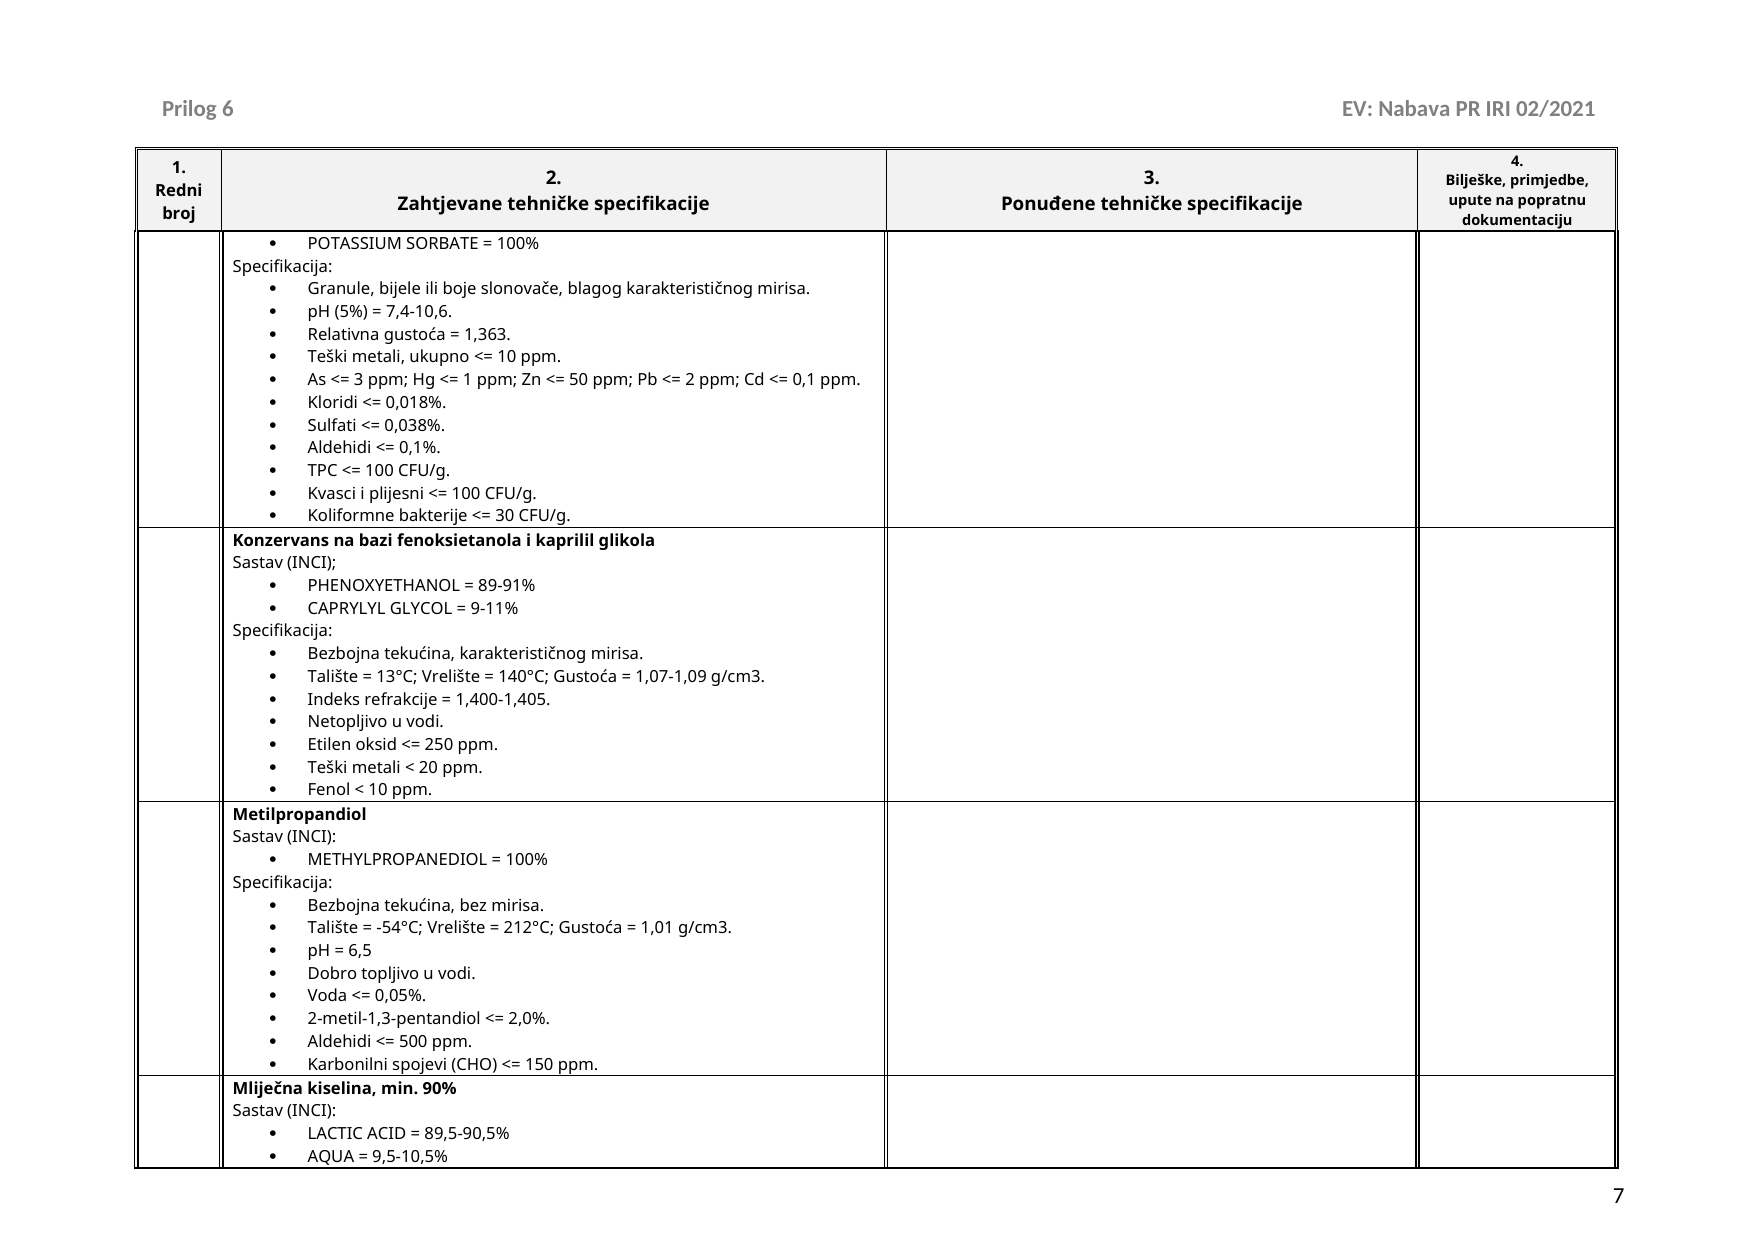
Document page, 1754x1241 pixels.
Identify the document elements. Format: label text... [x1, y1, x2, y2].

table_cell [1420, 802, 1614, 1075]
table_cell [1420, 232, 1614, 527]
table_cell [1420, 1076, 1614, 1167]
table_cell [888, 802, 1415, 1075]
table_header 1. Redni broj [138, 150, 221, 230]
table_header 3. Ponuđene tehničke specifikacije [887, 150, 1417, 230]
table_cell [224, 232, 884, 527]
table_header 4. Bilješke, primjedbe, upute na popratnu dokumentaciju [1418, 150, 1615, 230]
table_cell [888, 528, 1415, 801]
table_cell [139, 802, 219, 1075]
table_cell [888, 232, 1415, 527]
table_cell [224, 1076, 884, 1167]
table_cell [139, 528, 219, 801]
table_cell [888, 1076, 1415, 1167]
table_header 2. Zahtjevane tehničke specifikacije [222, 150, 886, 230]
table_cell Metilpropandiol Sastav (INCI): METHYLPROPANEDIOL = 100% Specifikacija: Bezbojna tekućina, bez mirisa. Talište = -54°C; Vrelište = 212°C; Gustoća = 1,01 g/cm3. pH = 6,5 Dobro topljivo u vodi. Voda <= 0,05%. 2-metil-1,3-pentandiol <= 2,0%. Aldehidi <= 500 ppm. Karbonilni spojevi (CHO) <= 150 ppm. [224, 802, 884, 1075]
table_cell Konzervans na bazi fenoksietanola i kaprilil glikola Sastav (INCI); PHENOXYETHANOL = 89-91% CAPRYLYL GLYCOL = 9-11% Specifikacija: Bezbojna tekućina, karakterističnog mirisa. Talište = 13°C; Vrelište = 140°C; Gustoća = 1,07-1,09 g/cm3. Indeks refrakcije = 1,400-1,405. Netopljivo u vodi. Etilen oksid <= 250 ppm. Teški metali < 20 ppm. Fenol < 10 ppm. [224, 528, 884, 801]
table_cell [139, 232, 219, 527]
table_cell [1420, 528, 1614, 801]
table_cell [139, 1076, 219, 1167]
